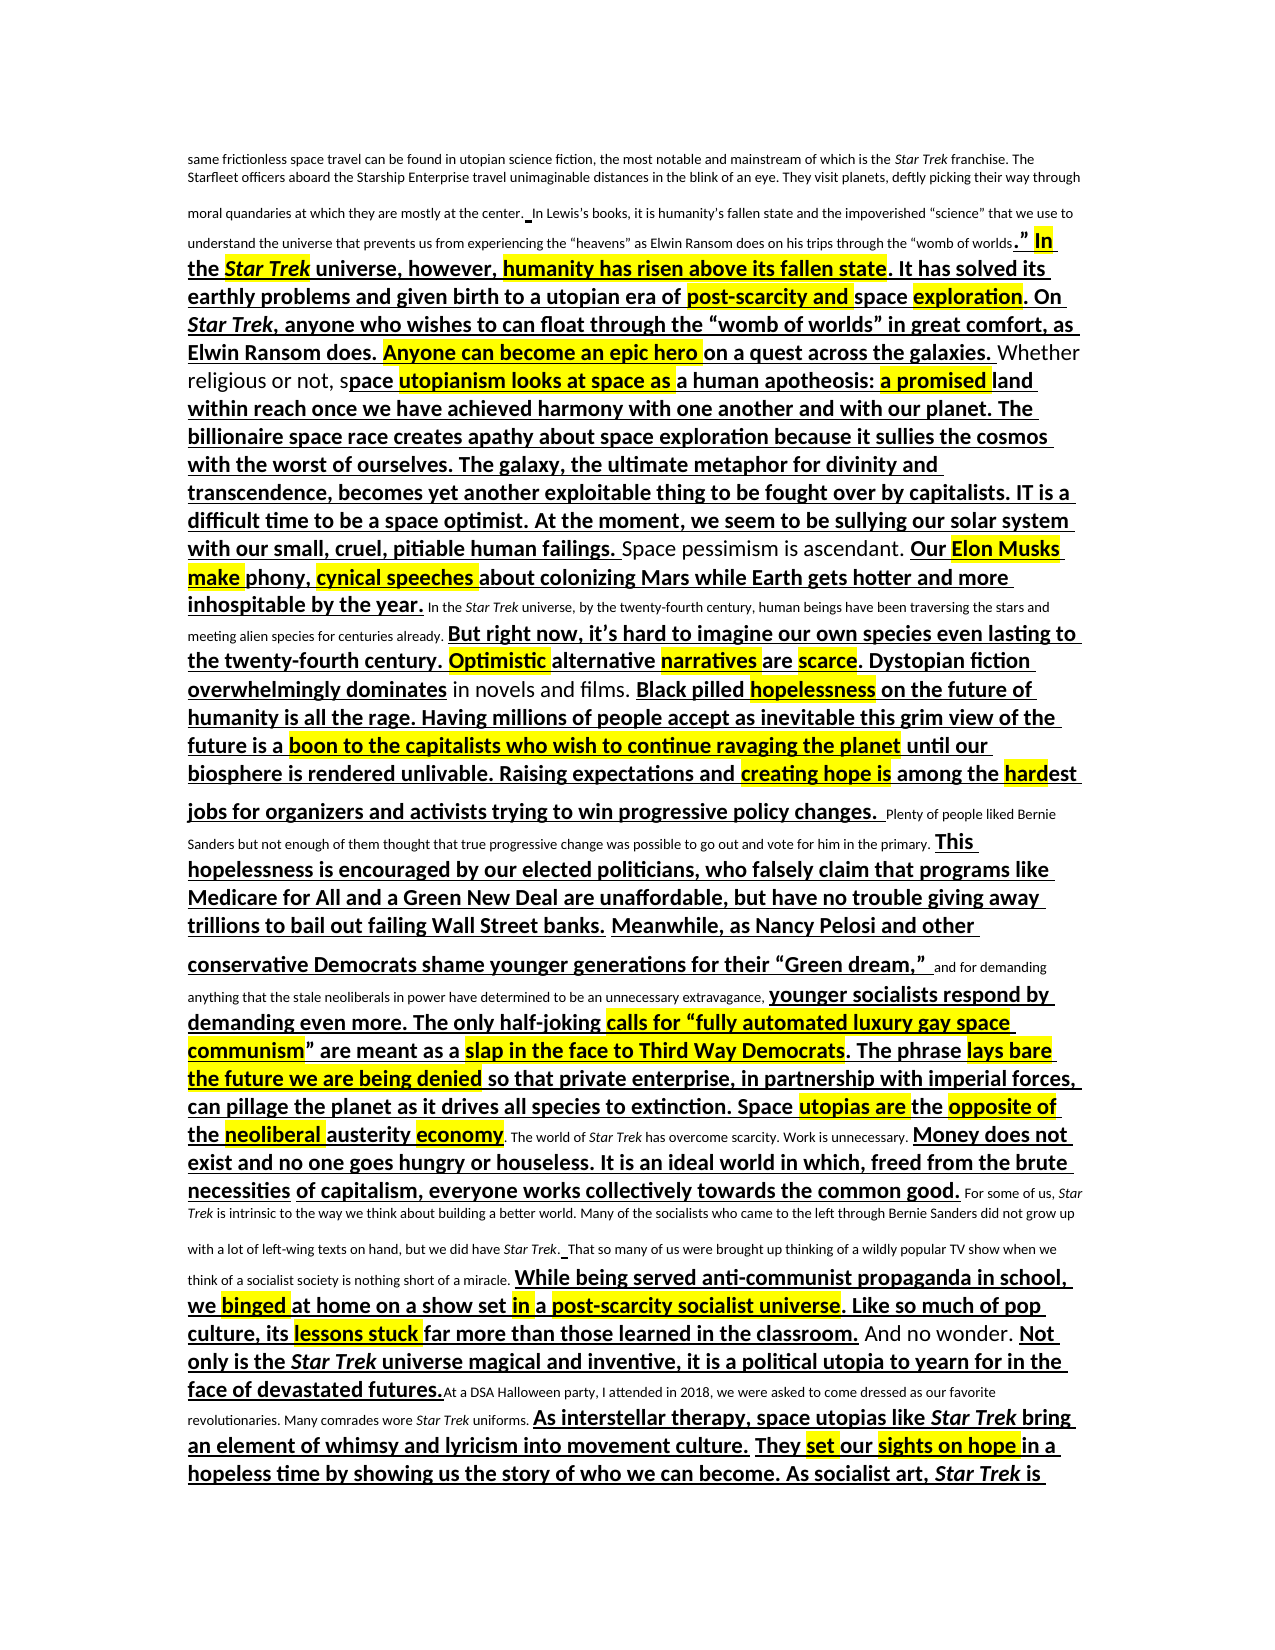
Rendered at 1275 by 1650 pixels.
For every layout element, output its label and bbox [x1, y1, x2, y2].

text [187, 150, 1087, 1487]
